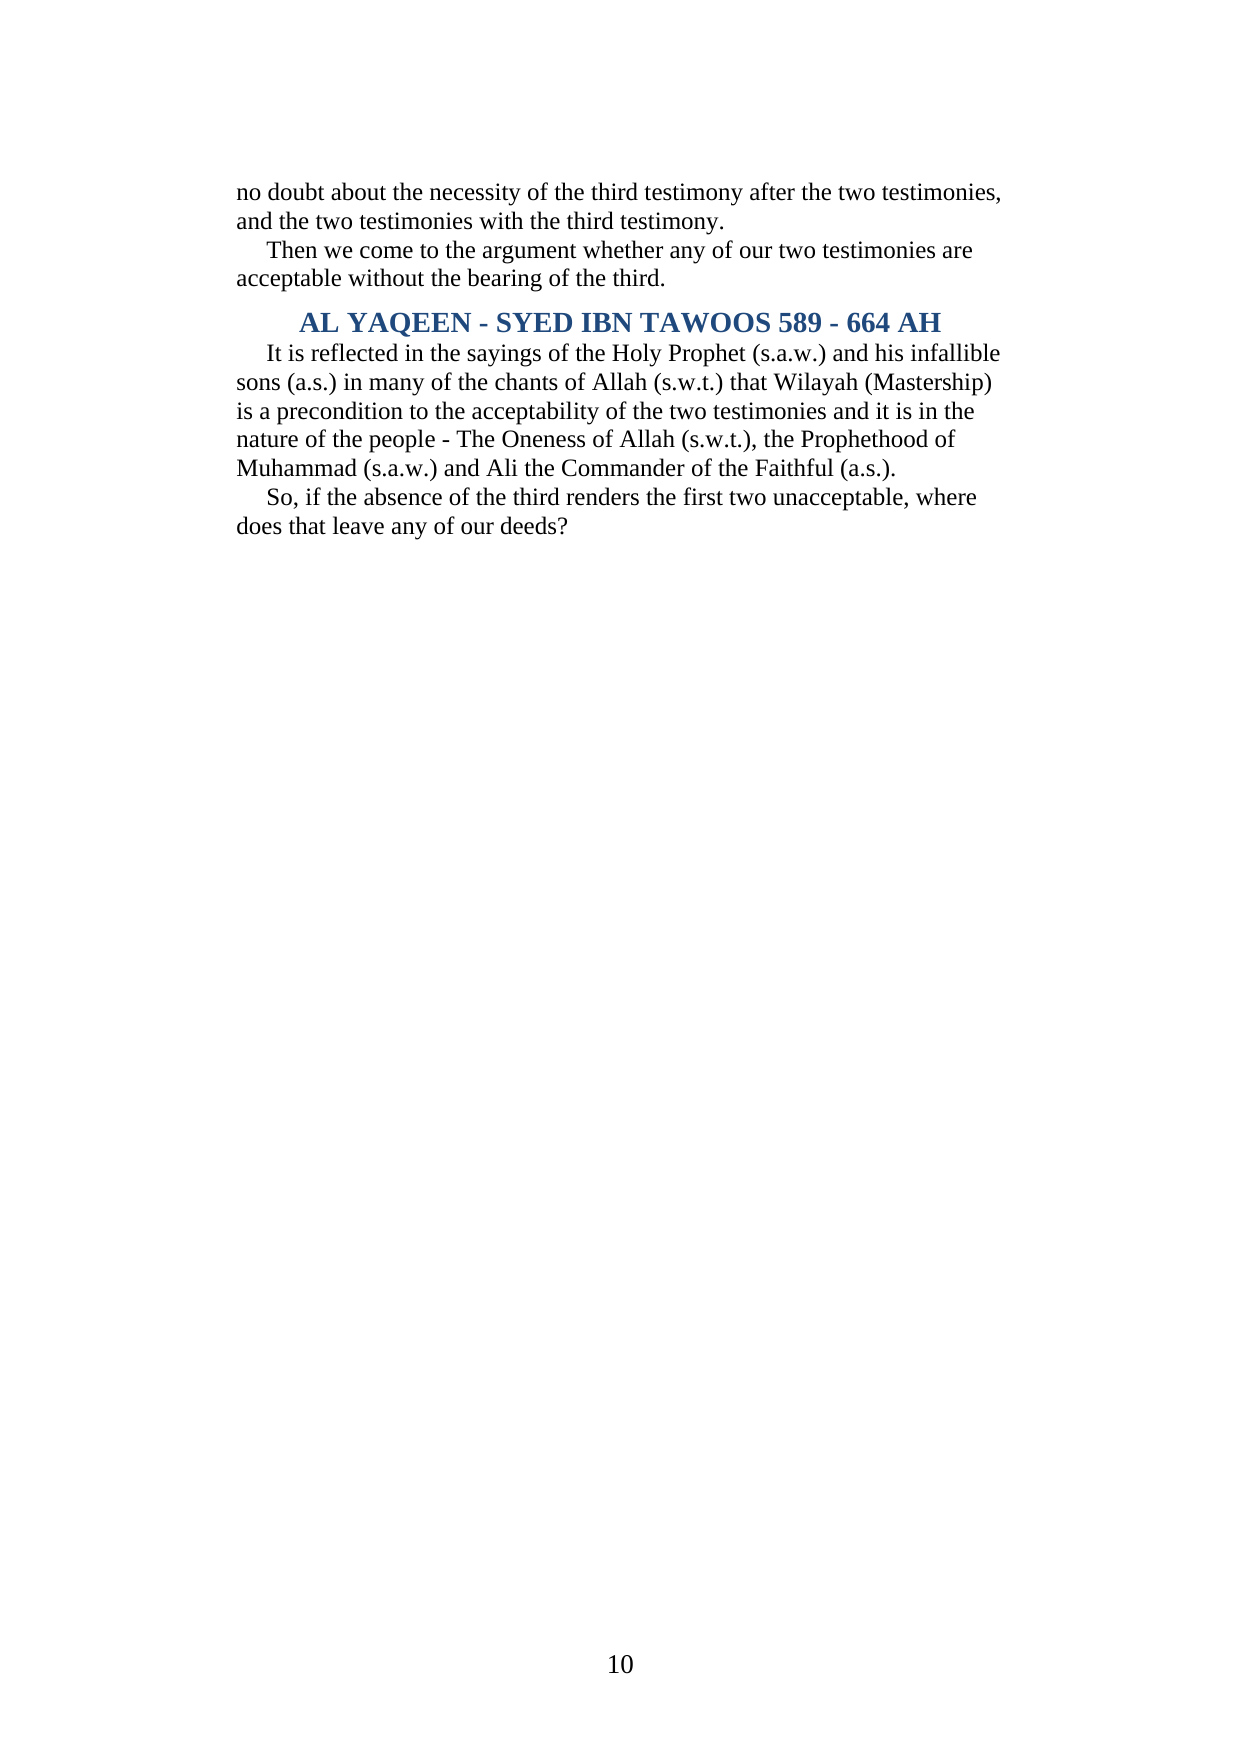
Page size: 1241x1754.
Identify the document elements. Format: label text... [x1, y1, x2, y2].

text It is reflected in the sayings of the Holy Prophet (s.a.w.) and his infallible sons (a.s.) in many of the chants of Allah (s.w.t.) that Wilayah (Mastership) is a precondition to the acceptability of the two testimonies and it is in the nature of the people - The Oneness of Allah (s.w.t.), the Prophethood of Muhammad (s.a.w.) and Ali the Commander of the Faithful (a.s.). [236, 338, 1004, 482]
text So, if the absence of the third renders the first two unacceptable, where does that leave any of our deeds? [236, 482, 1004, 539]
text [236, 177, 1004, 235]
text Then we come to the argument whether any of our two testimonies are acceptable without the bearing of the third. [236, 235, 1004, 292]
subtitle AL YAQEEN - SYED IBN TAWOOS 589 - 664 AH [236, 305, 1004, 338]
